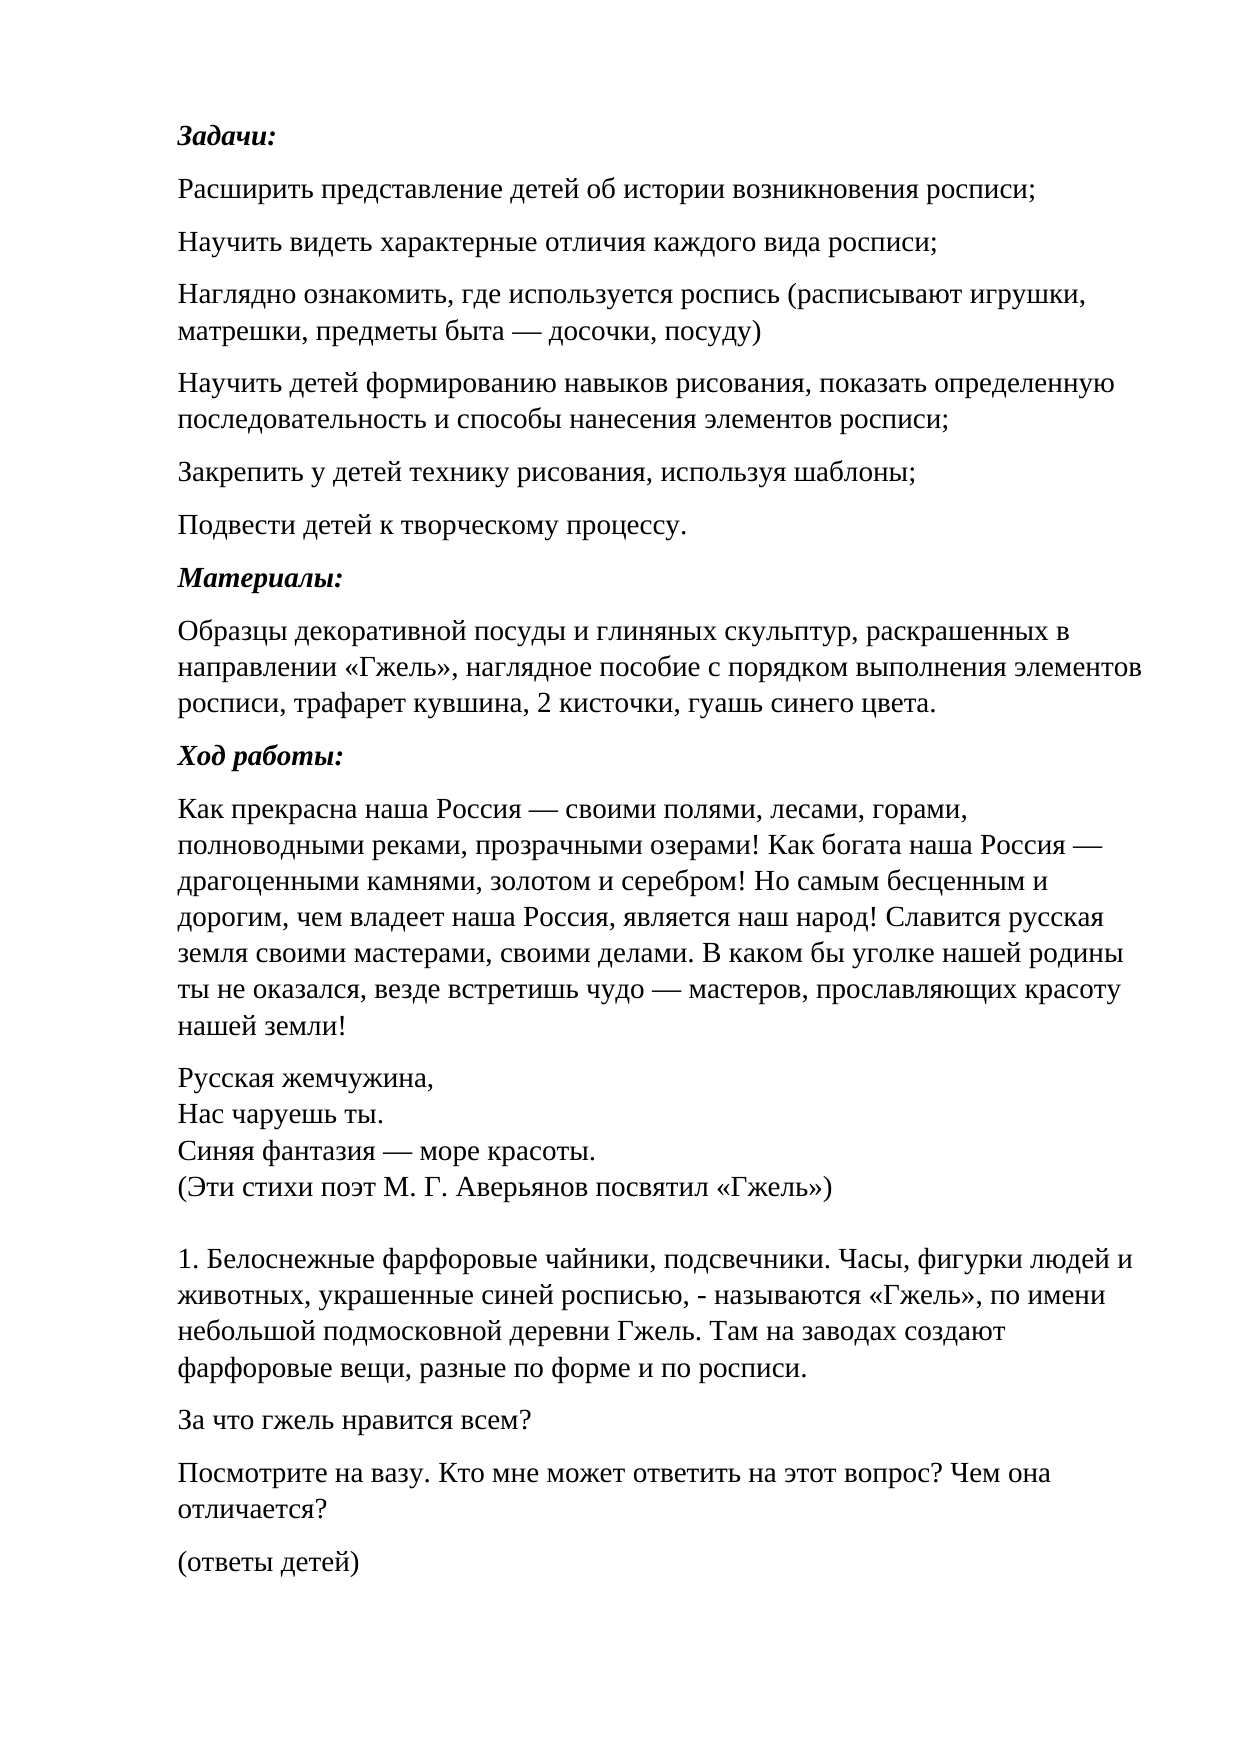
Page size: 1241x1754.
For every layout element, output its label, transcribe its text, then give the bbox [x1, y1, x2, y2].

text Образцы декоративной посуды и глиняных скульптур, раскрашенных в направлении «Гжель», наглядное пособие с порядком выполнения элементов росписи, трафарет кувшина, 2 кисточки, гуашь синего цвета. [177, 613, 1152, 719]
text Синяя фантазия — море красоты. [177, 1133, 1152, 1166]
text Нас чаруешь ты. [177, 1097, 1152, 1130]
text Как прекрасна наша Россия — своими полями, лесами, горами, полноводными реками, прозрачными озерами! Как богата наша Россия — драгоценными камнями, золотом и серебром! Но самым бесценным и дорогим, чем владеет наша Россия, является наш народ! Славится русская земля своими мастерами, своими делами. В каком бы уголке нашей родины ты не оказался, везде встретишь чудо — мастеров, прославляющих красоту нашей земли! [177, 791, 1152, 1041]
text Расширить представление детей об истории возникновения росписи; [177, 171, 1152, 204]
text 1. Белоснежные фарфоровые чайники, подсвечники. Часы, фигурки людей и животных, украшенные синей росписью, - называются «Гжель», по имени небольшой подмосковной деревни Гжель. Там на заводах создают фарфоровые вещи, разные по форме и по росписи. [177, 1241, 1152, 1383]
text За что гжель нравится всем? [177, 1402, 1152, 1436]
text Наглядно ознакомить, где используется роспись (расписывают игрушки, матрешки, предметы быта — досочки, посуду) [177, 277, 1152, 346]
text Ход работы: [177, 738, 1152, 772]
text Закрепить у детей технику рисования, используя шаблоны; [177, 454, 1152, 488]
text Задачи: [177, 118, 1152, 152]
text Научить детей формированию навыков рисования, показать определенную последовательность и способы нанесения элементов росписи; [177, 366, 1152, 435]
text Русская жемчужина, [177, 1061, 1152, 1094]
text Посмотрите на вазу. Кто мне может ответить на этот вопрос? Чем она отличается? [177, 1455, 1152, 1525]
text (ответы детей) [177, 1544, 1152, 1578]
text (Эти стихи поэт М. Г. Аверьянов посвятил «Гжель») [177, 1169, 1152, 1202]
text Подвести детей к творческому процессу. [177, 507, 1152, 541]
text Материалы: [177, 560, 1152, 594]
text Научить видеть характерные отличия каждого вида росписи; [177, 224, 1152, 257]
